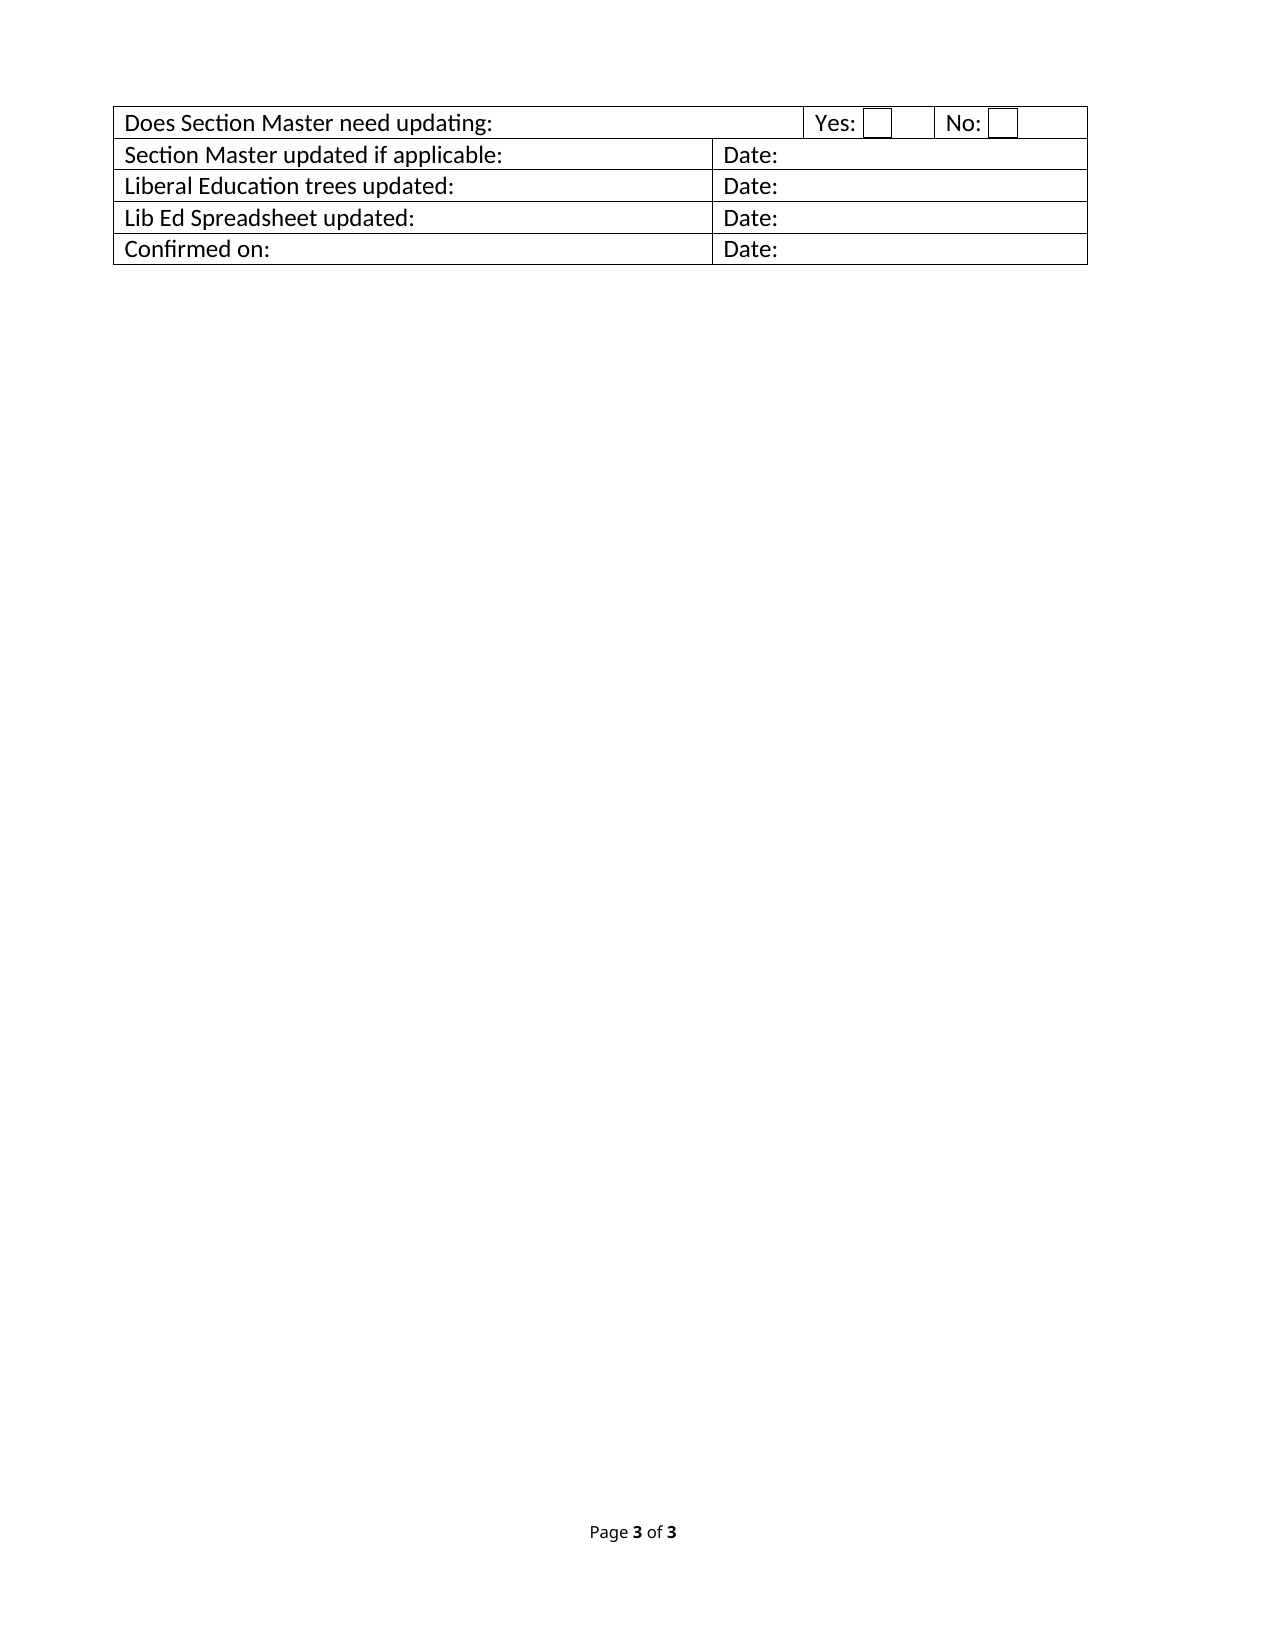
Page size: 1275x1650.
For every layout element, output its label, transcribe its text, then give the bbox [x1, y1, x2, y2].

table_cell Section Master updated if applicable: [114, 139, 712, 169]
table_cell Date: [713, 234, 1087, 264]
table_cell Date: [713, 202, 1087, 232]
table_cell Confirmed on: [114, 234, 712, 264]
table_cell Date: [713, 139, 1087, 169]
table_cell Yes: [804, 107, 934, 138]
table_cell Liberal Education trees updated: [114, 170, 712, 201]
table_cell Lib Ed Spreadsheet updated: [114, 202, 712, 232]
table_cell Does Section Master need updating: [114, 107, 803, 138]
table_cell Date: [713, 170, 1087, 201]
table_cell No: [935, 107, 1087, 138]
